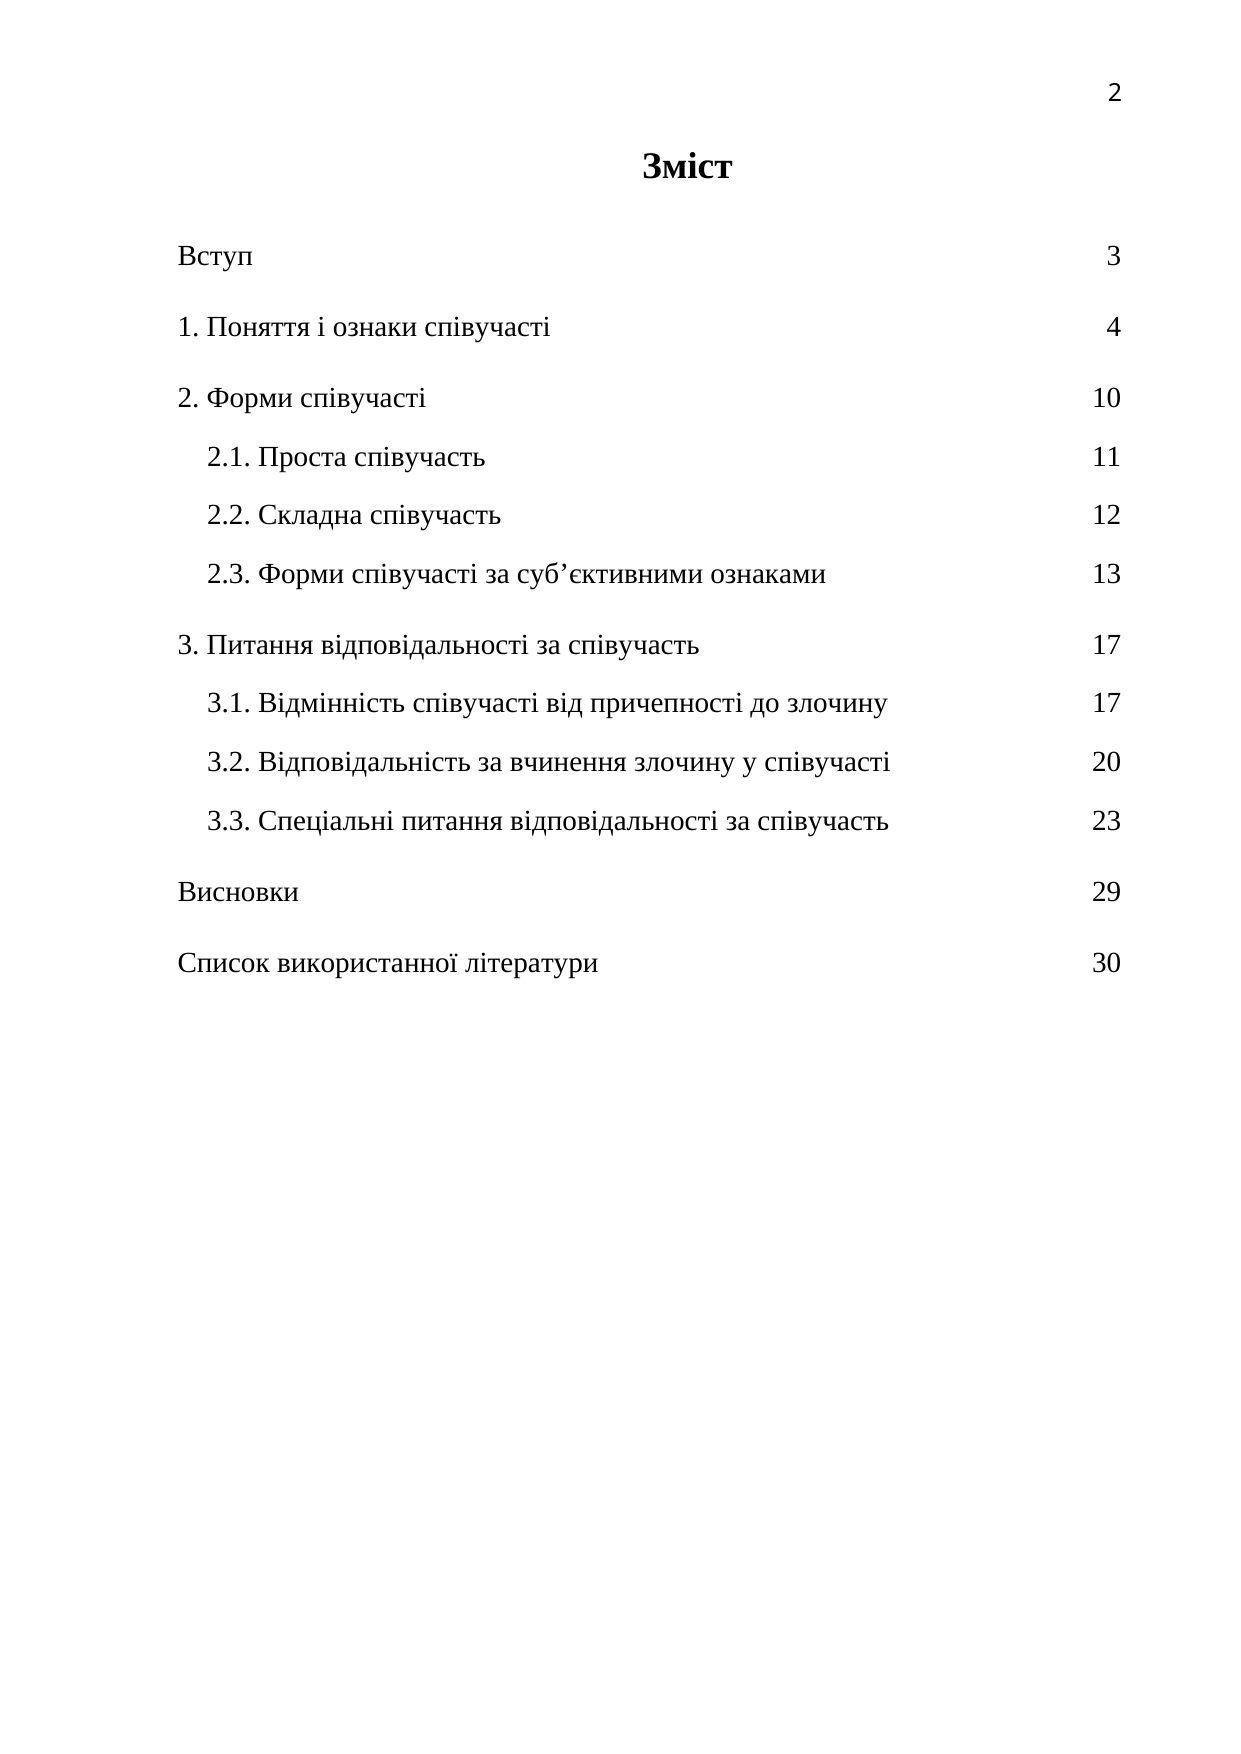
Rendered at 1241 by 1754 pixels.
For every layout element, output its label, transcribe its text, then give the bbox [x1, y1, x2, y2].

text 3. Питання відповідальності за співучасть 17 [177, 627, 1122, 661]
text 2.1. Проста співучасть 11 [207, 439, 1122, 472]
text 1. Поняття і ознаки співучасті 4 [177, 309, 1122, 343]
text Зміст [177, 143, 1122, 186]
text Висновки 29 [177, 874, 1122, 907]
text 2. Форми співучасті 10 [177, 380, 1122, 414]
text Вступ 3 [177, 238, 1122, 272]
text 3.2. Відповідальність за вчинення злочину у співучасті 20 [207, 744, 1122, 778]
text 2.2. Складна співучасть 12 [207, 497, 1122, 531]
text 3.3. Спеціальні питання відповідальності за співучасть 23 [207, 803, 1122, 836]
text Список використанної літератури 30 [177, 945, 1122, 978]
text 2.3. Форми співучасті за суб’єктивними ознаками 13 [207, 556, 1122, 589]
text 3.1. Відмінність співучасті від причепності до злочину 17 [207, 686, 1122, 719]
